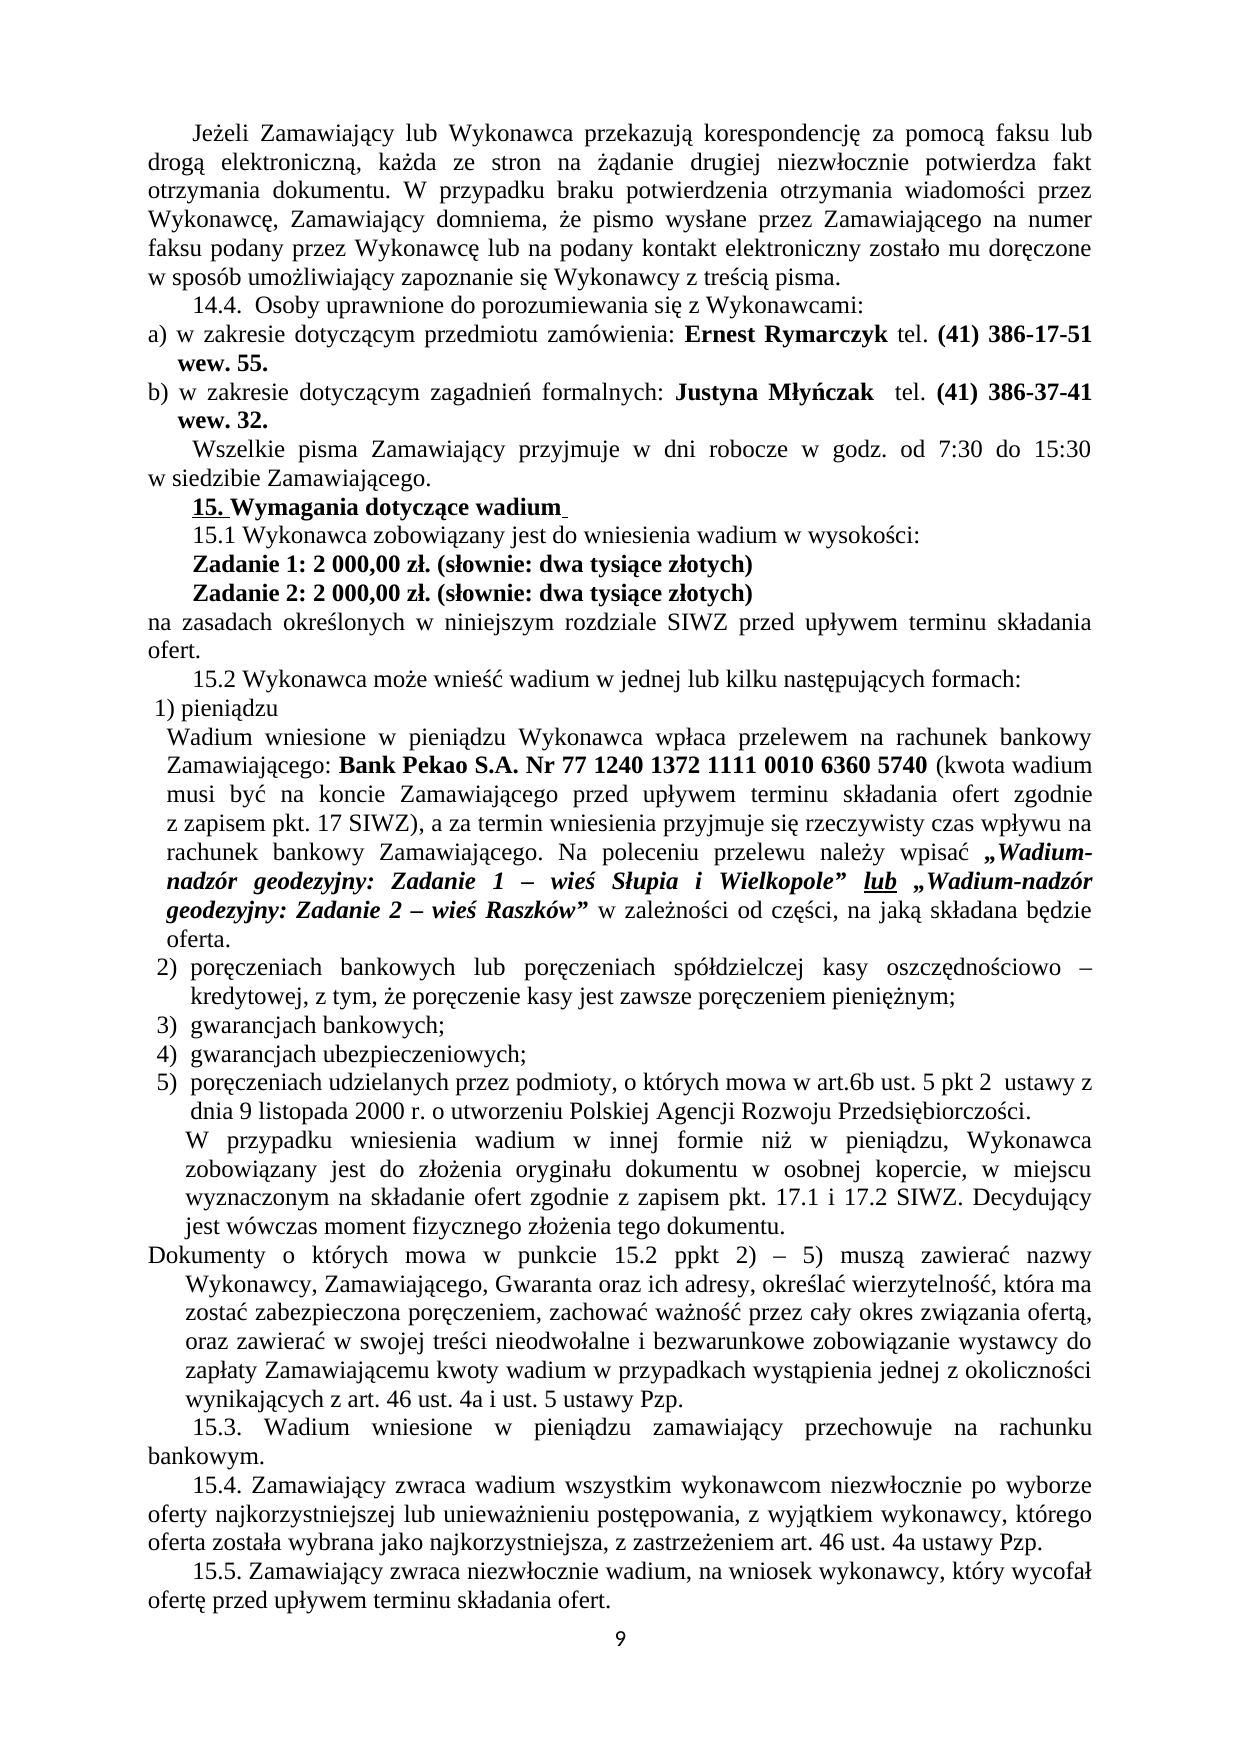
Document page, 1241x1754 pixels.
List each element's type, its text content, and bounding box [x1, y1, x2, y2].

text 2) poręczeniach bankowych lub poręczeniach spółdzielczej kasy oszczędnościowo – kredytowej, z tym, że poręczenie kasy jest zawsze poręczeniem pieniężnym; [148, 952, 1093, 1010]
text 3) gwarancjach bankowych; [148, 1010, 1093, 1039]
text 15.4. Zamawiający zwraca wadium wszystkim wykonawcom niezwłocznie po wyborze oferty najkorzystniejszej lub unieważnieniu postępowania, z wyjątkiem wykonawcy, którego oferta została wybrana jako najkorzystniejsza, z zastrzeżeniem art. 46 ust. 4a ustawy Pzp. [148, 1470, 1093, 1556]
text Wadium wniesione w pieniądzu Wykonawca wpłaca przelewem na rachunek bankowy Zamawiającego: Bank Pekao S.A. Nr 77 1240 1372 1111 0010 6360 5740 (kwota wadium musi być na koncie Zamawiającego przed upływem terminu składania ofert zgodnie z zapisem pkt. 17 SIWZ), a za termin wniesienia przyjmuje się rzeczywisty czas wpływu na rachunek bankowy Zamawiającego. Na poleceniu przelewu należy wpisać „Wadium- nadzór geodezyjny: Zadanie 1 – wieś Słupia i Wielkopole” lub „Wadium-nadzór geodezyjny: Zadanie 2 – wieś Raszków” w zależności od części, na jaką składana będzie oferta. [166, 722, 1093, 952]
text 14.4. Osoby uprawnione do porozumiewania się z Wykonawcami: [148, 291, 1093, 319]
text 15.2 Wykonawca może wnieść wadium w jednej lub kilku następujących formach: [148, 664, 1093, 693]
text Zadanie 1: 2 000,00 zł. (słownie: dwa tysiące złotych) [148, 549, 1093, 578]
text Dokumenty o których mowa w punkcie 15.2 ppkt 2) – 5) muszą zawierać nazwy Wykonawcy, Zamawiającego, Gwaranta oraz ich adresy, określać wierzytelność, która ma zostać zabezpieczona poręczeniem, zachować ważność przez cały okres związania ofertą, oraz zawierać w swojej treści nieodwołalne i bezwarunkowe zobowiązanie wystawcy do zapłaty Zamawiającemu kwoty wadium w przypadkach wystąpienia jednej z okoliczności wynikających z art. 46 ust. 4a i ust. 5 ustawy Pzp. [148, 1240, 1093, 1412]
text 15.1 Wykonawca zobowiązany jest do wniesienia wadium w wysokości: [148, 521, 1093, 549]
text 15.3. Wadium wniesione w pieniądzu zamawiający przechowuje na rachunku bankowym. [148, 1412, 1093, 1470]
text W przypadku wniesienia wadium w innej formie niż w pieniądzu, Wykonawca zobowiązany jest do złożenia oryginału dokumentu w osobnej kopercie, w miejscu wyznaczonym na składanie ofert zgodnie z zapisem pkt. 17.1 i 17.2 SIWZ. Decydujący jest wówczas moment fizycznego złożenia tego dokumentu. [148, 1125, 1093, 1240]
text Wszelkie pisma Zamawiający przyjmuje w dni robocze w godz. od 7:30 do 15:30 w siedzibie Zamawiającego. [148, 434, 1093, 492]
text 4) gwarancjach ubezpieczeniowych; [148, 1039, 1093, 1067]
text 15.5. Zamawiający zwraca niezwłocznie wadium, na wniosek wykonawcy, który wycofał ofertę przed upływem terminu składania ofert. [148, 1556, 1093, 1614]
text 1) pieniądzu [148, 693, 1093, 722]
text a) w zakresie dotyczącym przedmiotu zamówienia: Ernest Rymarczyk tel. (41) 386-17-51 wew. 55. [148, 319, 1093, 377]
text 5) poręczeniach udzielanych przez podmioty, o których mowa w art.6b ust. 5 pkt 2 ustawy z dnia 9 listopada 2000 r. o utworzeniu Polskiej Agencji Rozwoju Przedsiębiorczości. [148, 1067, 1093, 1125]
text 15. Wymagania dotyczące wadium [148, 492, 1093, 521]
text Zadanie 2: 2 000,00 zł. (słownie: dwa tysiące złotych) [148, 578, 1093, 607]
text na zasadach określonych w niniejszym rozdziale SIWZ przed upływem terminu składania ofert. [148, 607, 1093, 664]
text Jeżeli Zamawiający lub Wykonawca przekazują korespondencję za pomocą faksu lub drogą elektroniczną, każda ze stron na żądanie drugiej niezwłocznie potwierdza fakt otrzymania dokumentu. W przypadku braku potwierdzenia otrzymania wiadomości przez Wykonawcę, Zamawiający domniema, że pismo wysłane przez Zamawiającego na numer faksu podany przez Wykonawcę lub na podany kontakt elektroniczny zostało mu doręczone w sposób umożliwiający zapoznanie się Wykonawcy z treścią pisma. [148, 118, 1093, 291]
text b) w zakresie dotyczącym zagadnień formalnych: Justyna Młyńczak tel. (41) 386-37-41 wew. 32. [148, 377, 1093, 434]
